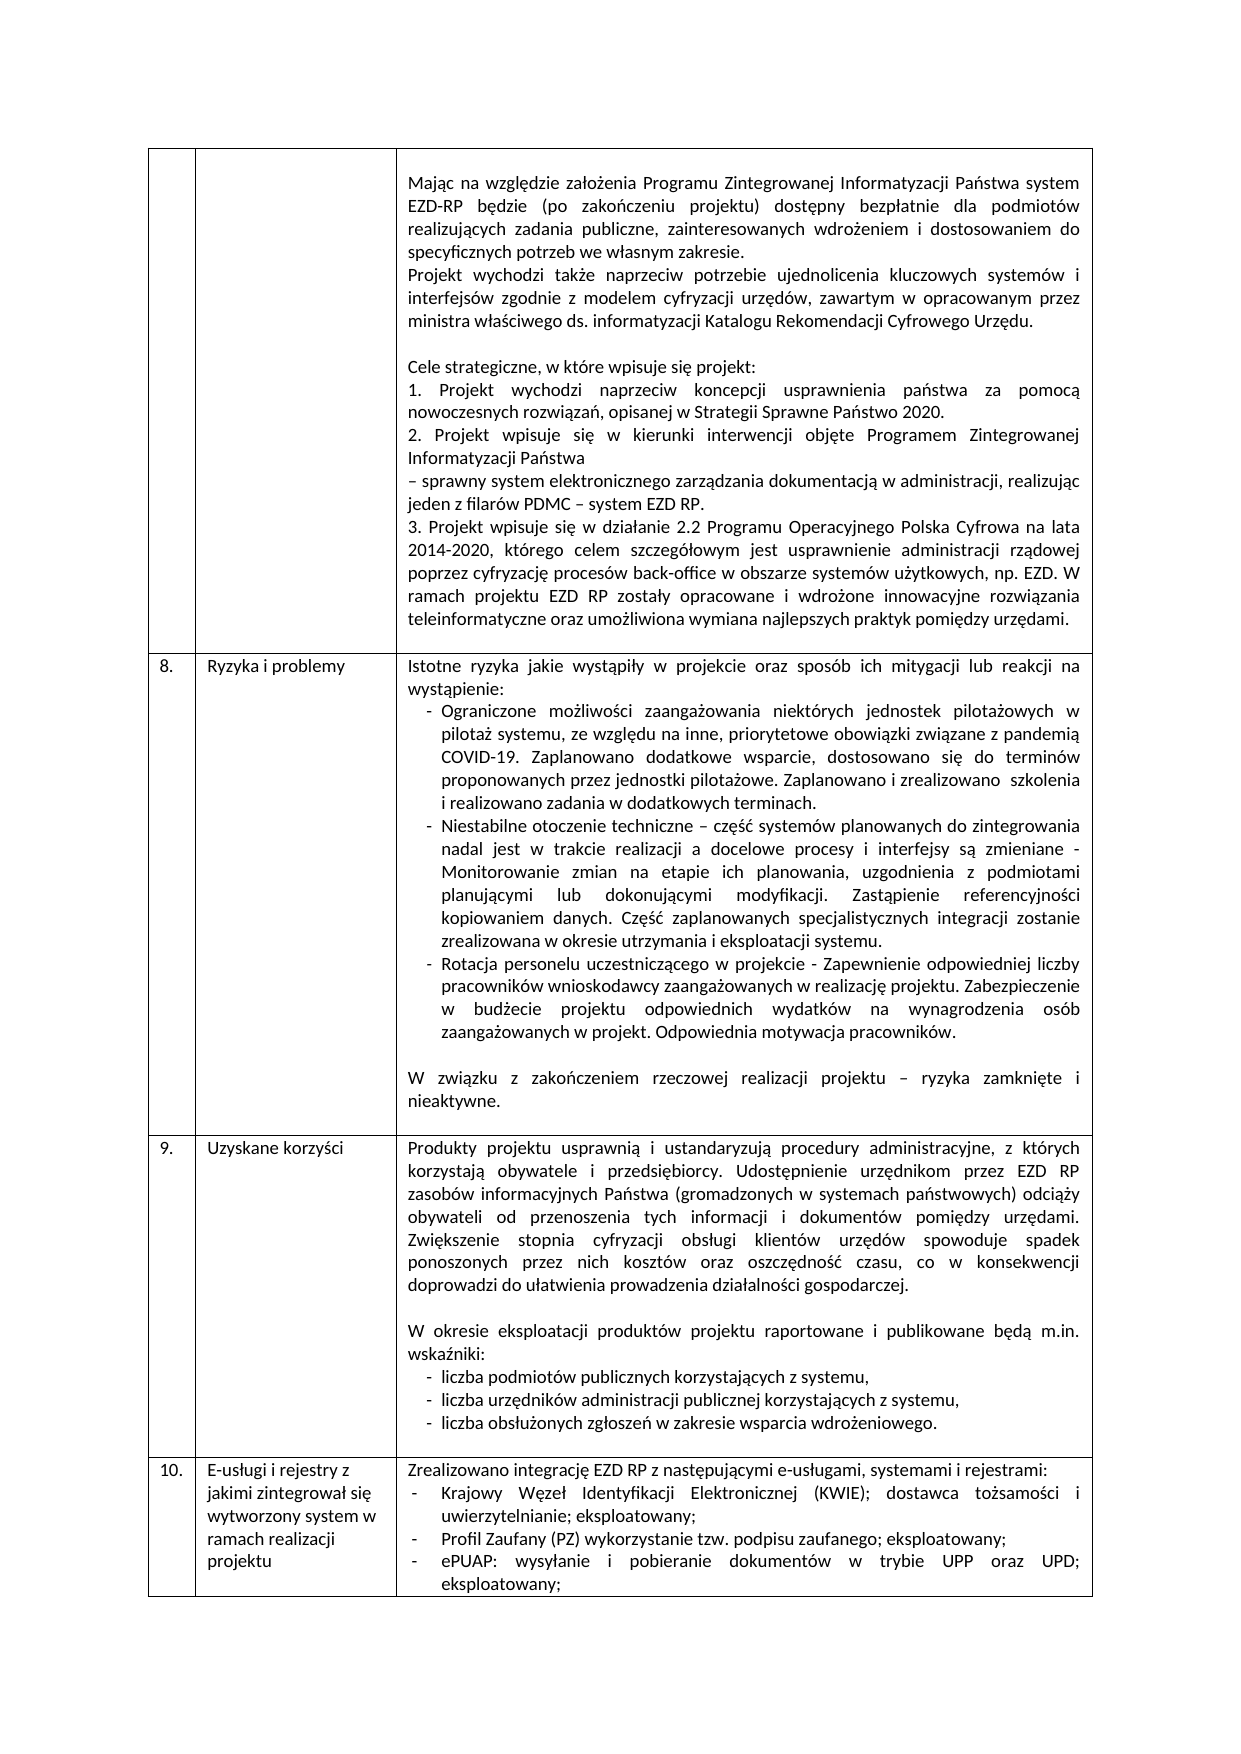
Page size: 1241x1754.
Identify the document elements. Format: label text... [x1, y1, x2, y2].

table_cell [149, 654, 195, 1135]
table_cell Ryzyka i problemy [196, 654, 396, 1135]
table_cell [149, 1136, 195, 1457]
table_cell Istotne ryzyka jakie wystąpiły w projekcie oraz sposób ich mitygacji lub reakcji na wystąpienie: Ograniczone możliwości zaangażowania niektórych jednostek pilotażowych w pilotaż systemu, ze względu na inne, priorytetowe obowiązki związane z pandemią COVID-19. Zaplanowano dodatkowe wsparcie, dostosowano się do terminów proponowanych przez jednostki pilotażowe. Zaplanowano i zrealizowano szkolenia i realizowano zadania w dodatkowych terminach. Niestabilne otoczenie techniczne – część systemów planowanych do zintegrowania nadal jest w trakcie realizacji a docelowe procesy i interfejsy są zmieniane - Monitorowanie zmian na etapie ich planowania, uzgodnienia z podmiotami planującymi lub dokonującymi modyfikacji. Zastąpienie referencyjności kopiowaniem danych. Część zaplanowanych specjalistycznych integracji zostanie zrealizowana w okresie utrzymania i eksploatacji systemu. Rotacja personelu uczestniczącego w projekcie - Zapewnienie odpowiedniej liczby pracowników wnioskodawcy zaangażowanych w realizację projektu. Zabezpieczenie w budżecie projektu odpowiednich wydatków na wynagrodzenia osób zaangażowanych w projekt. Odpowiednia motywacja pracowników. W związku z zakończeniem rzeczowej realizacji projektu – ryzyka zamknięte i nieaktywne. [397, 654, 1092, 1135]
table_cell Produkty projektu usprawnią i ustandaryzują procedury administracyjne, z których korzystają obywatele i przedsiębiorcy. Udostępnienie urzędnikom przez EZD RP zasobów informacyjnych Państwa (gromadzonych w systemach państwowych) odciąży obywateli od przenoszenia tych informacji i dokumentów pomiędzy urzędami. Zwiększenie stopnia cyfryzacji obsługi klientów urzędów spowoduje spadek ponoszonych przez nich kosztów oraz oszczędność czasu, co w konsekwencji doprowadzi do ułatwienia prowadzenia działalności gospodarczej. W okresie eksploatacji produktów projektu raportowane i publikowane będą m.in. wskaźniki: liczba podmiotów publicznych korzystających z systemu, liczba urzędników administracji publicznej korzystających z systemu, liczba obsłużonych zgłoszeń w zakresie wsparcia wdrożeniowego. [397, 1136, 1092, 1457]
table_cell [196, 149, 396, 653]
table_cell [149, 149, 195, 653]
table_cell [397, 149, 1092, 653]
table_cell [196, 1458, 396, 1596]
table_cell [397, 1458, 1092, 1596]
table_cell [149, 1458, 195, 1596]
table_cell Uzyskane korzyści [196, 1136, 396, 1457]
